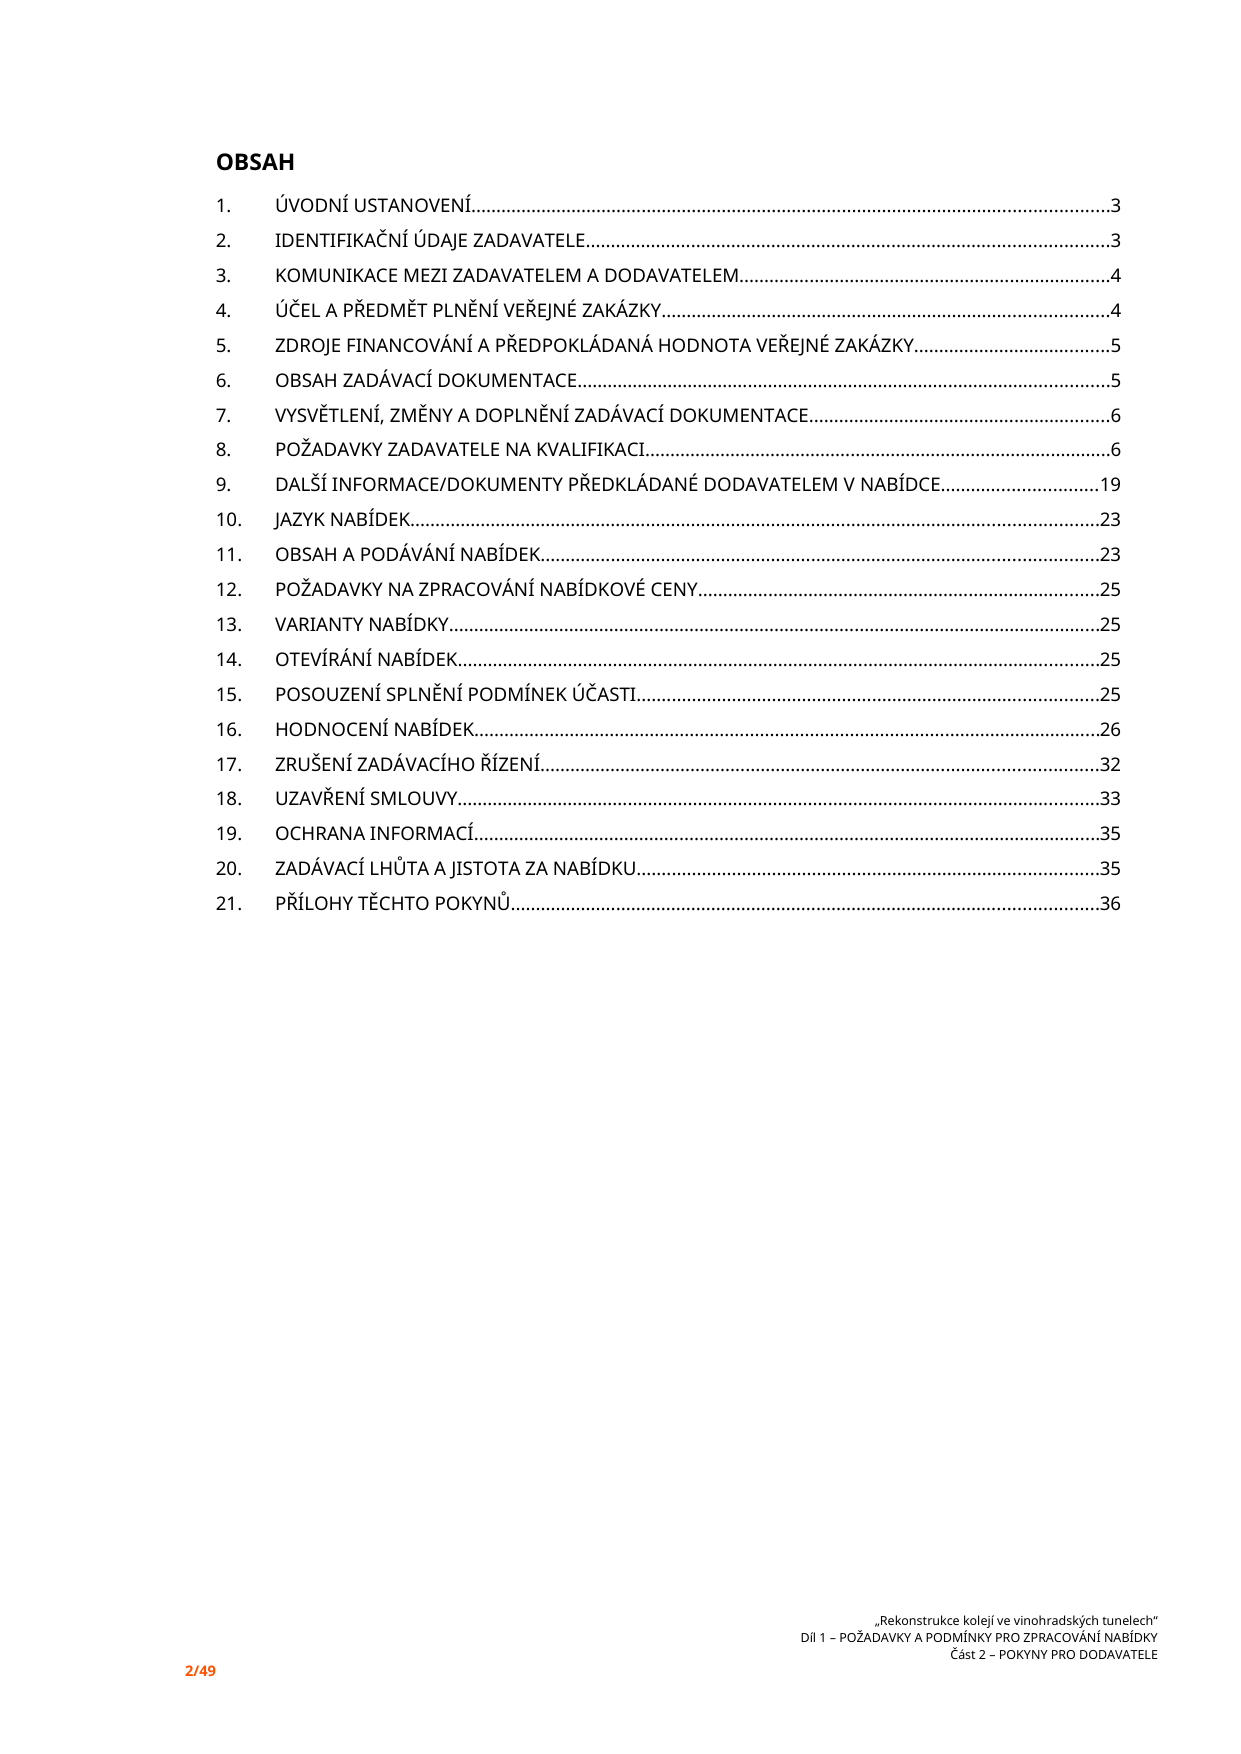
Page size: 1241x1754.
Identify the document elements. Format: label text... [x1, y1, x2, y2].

text 5. ZDROJE FINANCOVÁNÍ a PŘEDPOKLÁDANÁ HODNOTA VEŘEJNÉ ZAKÁZKY 5 [216, 332, 1122, 358]
text 2. IDENTIFIKAČNÍ ÚDAJE ZADAVATELE 3 [216, 227, 1122, 253]
text 10. JAZYK NABÍDEK 23 [216, 507, 1122, 532]
text 1. ÚVODNÍ USTANOVENÍ 3 [216, 192, 1122, 218]
text 6. OBSAH ZADÁVACÍ DOKUMENTACE 5 [216, 367, 1122, 392]
text 20. ZADÁVACÍ LHŮTA A JISTOTA ZA NABÍDKU 35 [216, 856, 1122, 881]
text 12. POŽADAVKY NA ZPRACOVÁNÍ NABÍDKOVÉ CENY 25 [216, 576, 1122, 602]
text 4. ÚČEL a PŘEDMĚT PLNĚNÍ VEŘEJNÉ ZAKÁZKY 4 [216, 297, 1122, 323]
text 17. ZRUŠENÍ ZADÁVACÍHO ŘÍZENÍ 32 [216, 751, 1122, 776]
text 13. VARIANTY NABÍDKY 25 [216, 611, 1122, 637]
text 9. DALŠÍ INFORMACE/DOKUMENTY PŘEDKLÁDANÉ DODAVATELEM v NABÍDCE 19 [216, 472, 1122, 497]
text 15. POSOUZENÍ SPLNĚNÍ PODMÍNEK ÚČASTI 25 [216, 681, 1122, 707]
text 18. UZAVŘENÍ SMLOUVY 33 [216, 786, 1122, 811]
text 11. OBSAH a PODÁVÁNÍ NABÍDEK 23 [216, 541, 1122, 567]
text 14. OTEVÍRÁNÍ NABÍDEK 25 [216, 646, 1122, 672]
text 19. OCHRANA INFORMACÍ 35 [216, 821, 1122, 846]
text 7. VYSVĚTLENÍ, ZMĚNY a DOPLNĚNÍ ZADÁVACÍ DOKUMENTACE 6 [216, 402, 1122, 427]
text Obsah [216, 146, 1122, 177]
text 8. POŽADAVKY ZADAVATELE NA KVALIFIKACI 6 [216, 437, 1122, 462]
text 3. KOMUNIKACE MEZI ZADAVATELEM a DODAVATELEM 4 [216, 262, 1122, 288]
text 16. HODNOCENÍ NABÍDEK 26 [216, 716, 1122, 741]
text 21. PŘÍLOHY TĚCHTO POKYNŮ 36 [216, 890, 1122, 916]
